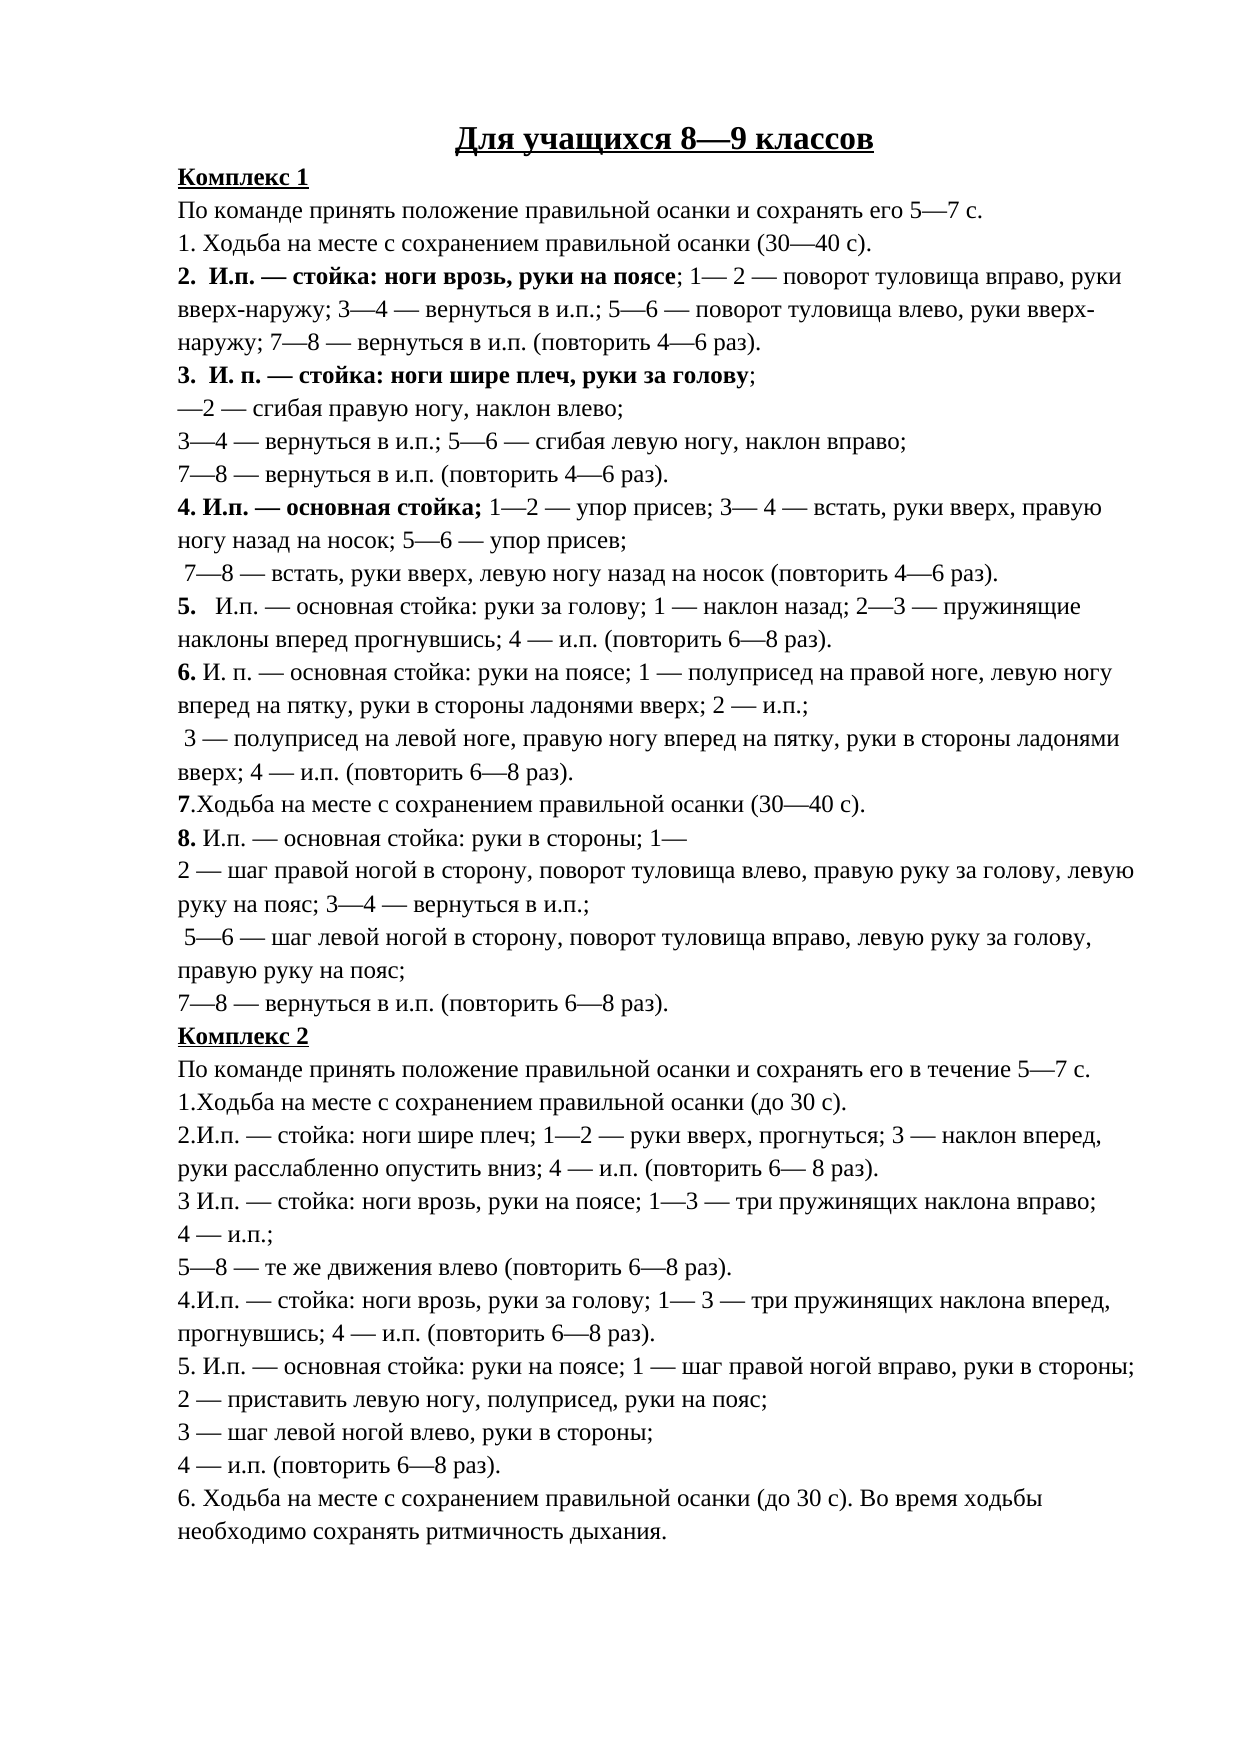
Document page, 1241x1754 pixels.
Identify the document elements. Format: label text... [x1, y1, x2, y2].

text 6. И. п. — основная стойка: руки на поясе; 1 — полуприсед на правой ноге, левую ногу вперед на пятку, руки в стороны ладонями вверх; 2 — и.п.; [177, 657, 1152, 719]
text Для учащихся 8—9 классов [177, 118, 1152, 156]
text По команде принять положение правильной осанки и сохранять его 5—7 с. [177, 195, 1152, 224]
text 2.И.п. — стойка: ноги шире плеч; 1—2 — руки вверх, прогнуться; 3 — наклон вперед, руки расслабленно опустить вниз; 4 — и.п. (повторить 6— 8 раз). [177, 1120, 1152, 1182]
text —2 — сгибая правую ногу, наклон влево; [177, 393, 1152, 422]
text 6. Ходьба на месте с сохранением правильной осанки (до 30 с). Во время ходьбы необходимо сохранять ритмичность дыхания. [177, 1483, 1152, 1545]
text 5. И.п. — основная стойка: руки за голову; 1 — наклон назад; 2—3 — пружинящие наклоны вперед прогнувшись; 4 — и.п. (повторить 6—8 раз). [177, 591, 1152, 653]
text 5—6 — шаг левой ногой в сторону, поворот туловища вправо, левую руку за голову, правую руку на пояс; [177, 922, 1152, 983]
text 7—8 — вернуться в и.п. (повторить 6—8 раз). [177, 988, 1152, 1016]
text 3 — полуприсед на левой ноге, правую ногу вперед на пятку, руки в стороны ладонями вверх; 4 — и.п. (повторить 6—8 раз). [177, 723, 1152, 785]
text 3—4 — вернуться в и.п.; 5—6 — сгибая левую ногу, наклон вправо; [177, 426, 1152, 455]
text 4 — и.п. (повторить 6—8 раз). [177, 1450, 1152, 1479]
text 1.Ходьба на месте с сохранением правильной осанки (до 30 с). [177, 1087, 1152, 1116]
text 2. И.п. — стойка: ноги врозь, руки на поясе; 1— 2 — поворот туловища вправо, руки вверх-наружу; 3—4 — вернуться в и.п.; 5—6 — поворот туловища влево, руки вверх-наружу; 7—8 — вернуться в и.п. (повторить 4—6 раз). [177, 261, 1152, 356]
text 5—8 — те же движения влево (повторить 6—8 раз). [177, 1252, 1152, 1281]
text 7—8 — вернуться в и.п. (повторить 4—6 раз). [177, 459, 1152, 488]
text Комплекс 1 [177, 162, 1152, 191]
text По команде принять положение правильной осанки и сохранять его в течение 5—7 с. [177, 1054, 1152, 1082]
text 7—8 — встать, руки вверх, левую ногу назад на носок (повторить 4—6 раз). [177, 558, 1152, 587]
text 5. И.п. — основная стойка: руки на поясе; 1 — шаг правой ногой вправо, руки в стороны; 2 — приставить левую ногу, полуприсед, руки на пояс; [177, 1351, 1152, 1413]
text 3 — шаг левой ногой влево, руки в стороны; [177, 1417, 1152, 1446]
text 3. И. п. — стойка: ноги шире плеч, руки за голову; [177, 360, 1152, 389]
text 4. И.п. — основная стойка; 1—2 — упор присев; 3— 4 — встать, руки вверх, правую ногу назад на носок; 5—6 — упор присев; [177, 492, 1152, 554]
text 8. И.п. — основная стойка: руки в стороны; 1— [177, 823, 1152, 851]
text 3 И.п. — стойка: ноги врозь, руки на поясе; 1—3 — три пружинящих наклона вправо; [177, 1186, 1152, 1214]
text 1. Ходьба на месте с сохранением правильной осанки (30—40 с). [177, 228, 1152, 257]
text 4.И.п. — стойка: ноги врозь, руки за голову; 1— 3 — три пружинящих наклона вперед, прогнувшись; 4 — и.п. (повторить 6—8 раз). [177, 1285, 1152, 1347]
text 2 — шаг правой ногой в сторону, поворот туловища влево, правую руку за голову, левую руку на пояс; 3—4 — вернуться в и.п.; [177, 856, 1152, 917]
text 7.Ходьба на месте с сохранением правильной осанки (30—40 с). [177, 789, 1152, 818]
text Комплекс 2 [177, 1021, 1152, 1049]
text 4 — и.п.; [177, 1219, 1152, 1248]
